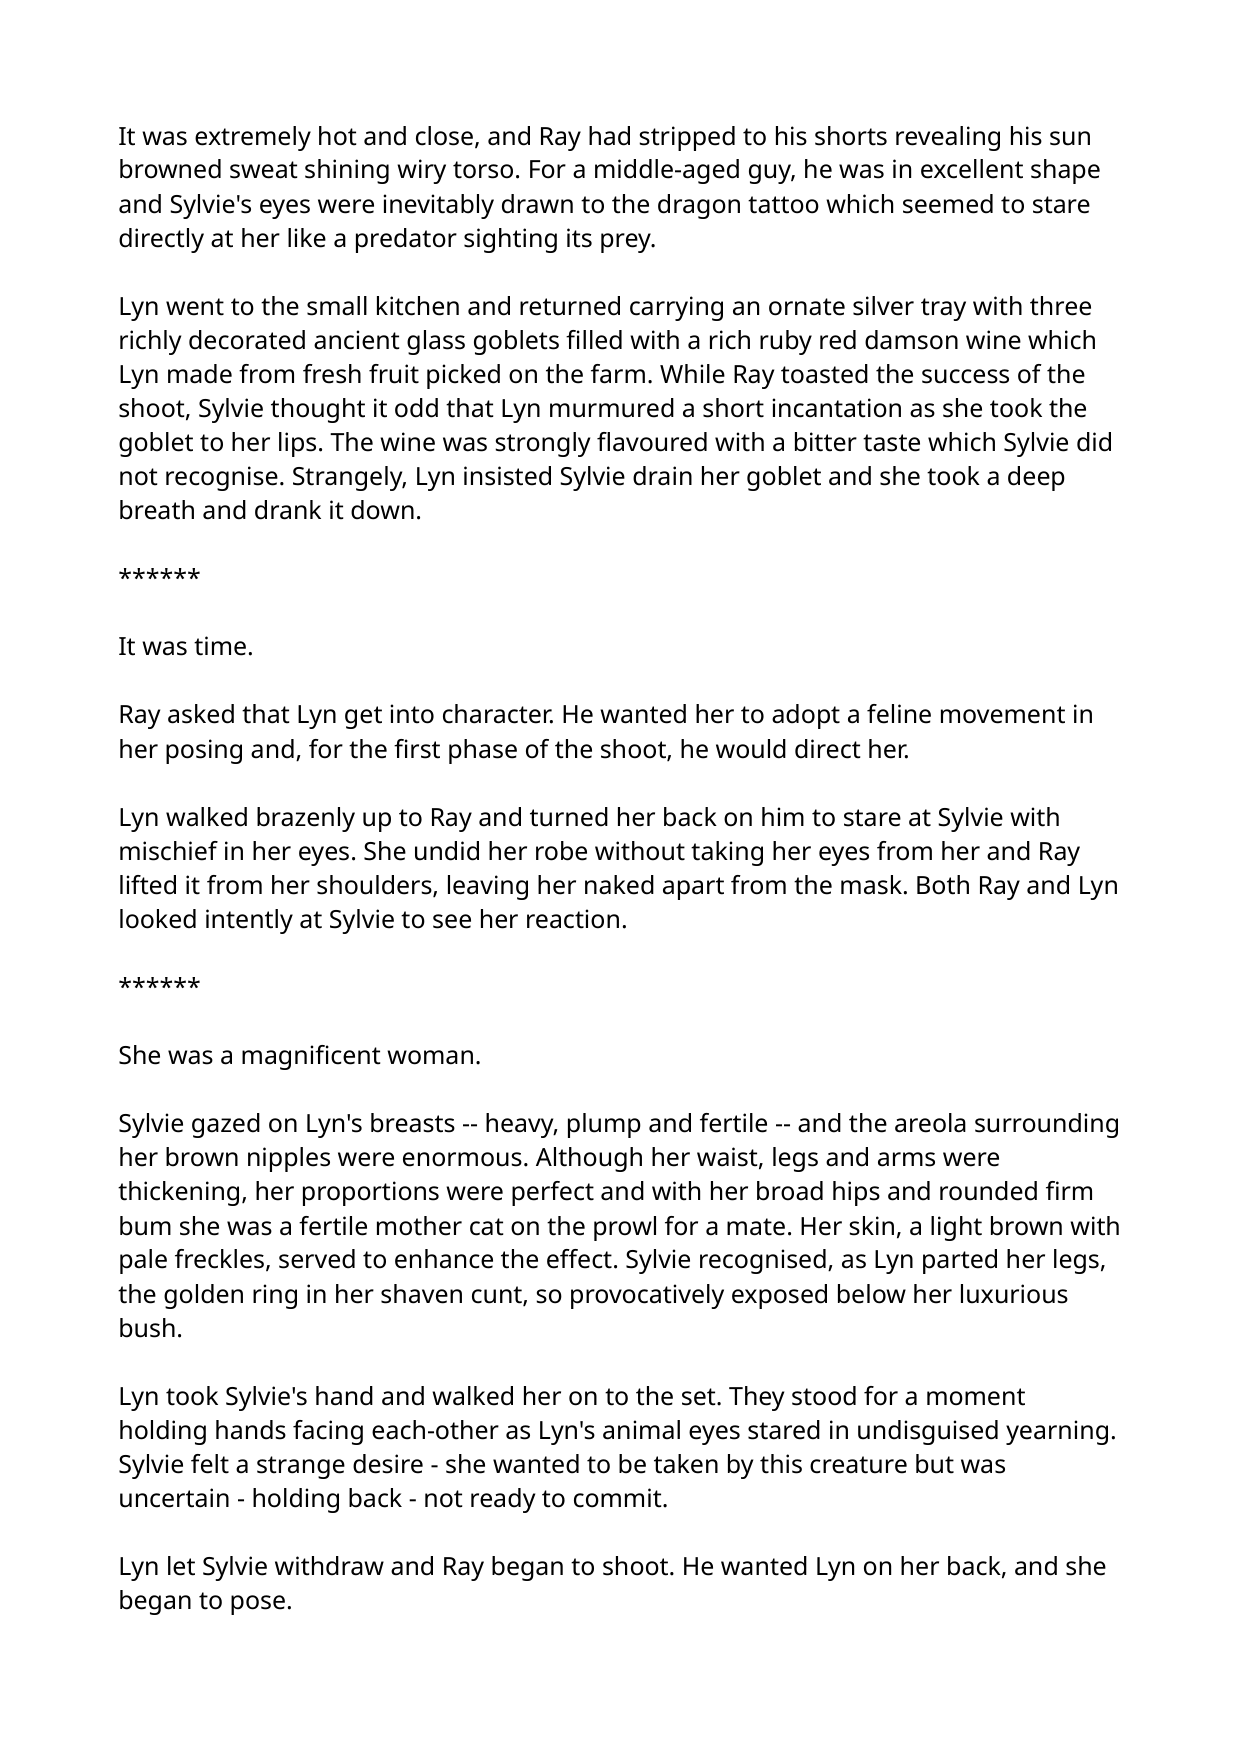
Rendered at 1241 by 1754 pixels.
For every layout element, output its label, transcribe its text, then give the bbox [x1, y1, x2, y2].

text ****** [118, 561, 1122, 595]
text Lyn took Sylvie's hand and walked her on to the set. They stood for a moment holding hands facing each-other as Lyn's animal eyes stared in undisguised yearning. Sylvie felt a strange desire - she wanted to be taken by this creature but was uncertain - holding back - not ready to commit. [118, 1378, 1122, 1515]
text Sylvie gazed on Lyn's breasts -- heavy, plump and fertile -- and the areola surrounding her brown nipples were enormous. Although her waist, legs and arms were thickening, her proportions were perfect and with her broad hips and rounded firm bum she was a fertile mother cat on the prowl for a mate. Her skin, a light brown with pale freckles, served to enhance the effect. Sylvie recognised, as Lyn parted her legs, the golden ring in her shaven cunt, so provocatively exposed below her luxurious bush. [118, 1106, 1122, 1344]
text ****** [118, 970, 1122, 1004]
text It was time. [118, 629, 1122, 663]
text Lyn went to the small kitchen and returned carrying an ornate silver tray with three richly decorated ancient glass goblets filled with a rich ruby red damson wine which Lyn made from fresh fruit picked on the farm. While Ray toasted the success of the shoot, Sylvie thought it odd that Lyn murmured a short incantation as she took the goblet to her lips. The wine was strongly flavoured with a bitter taste which Sylvie did not recognise. Strangely, Lyn insisted Sylvie drain her goblet and she took a deep breath and drank it down. [118, 288, 1122, 527]
text Ray asked that Lyn get into character. He wanted her to adopt a feline movement in her posing and, for the first phase of the shoot, he would direct her. [118, 697, 1122, 765]
text It was extremely hot and close, and Ray had stripped to his shorts revealing his sun browned sweat shining wiry torso. For a middle-aged guy, he was in excellent shape and Sylvie's eyes were inevitably drawn to the dragon tattoo which seemed to stare directly at her like a predator sighting its prey. [118, 118, 1122, 254]
text She was a magnificent woman. [118, 1038, 1122, 1072]
text Lyn walked brazenly up to Ray and turned her back on him to stare at Sylvie with mischief in her eyes. She undid her robe without taking her eyes from her and Ray lifted it from her shoulders, leaving her naked apart from the mask. Both Ray and Lyn looked intently at Sylvie to see her reaction. [118, 799, 1122, 936]
text Lyn let Sylvie withdraw and Ray began to shoot. He wanted Lyn on her back, and she began to pose. [118, 1549, 1122, 1617]
